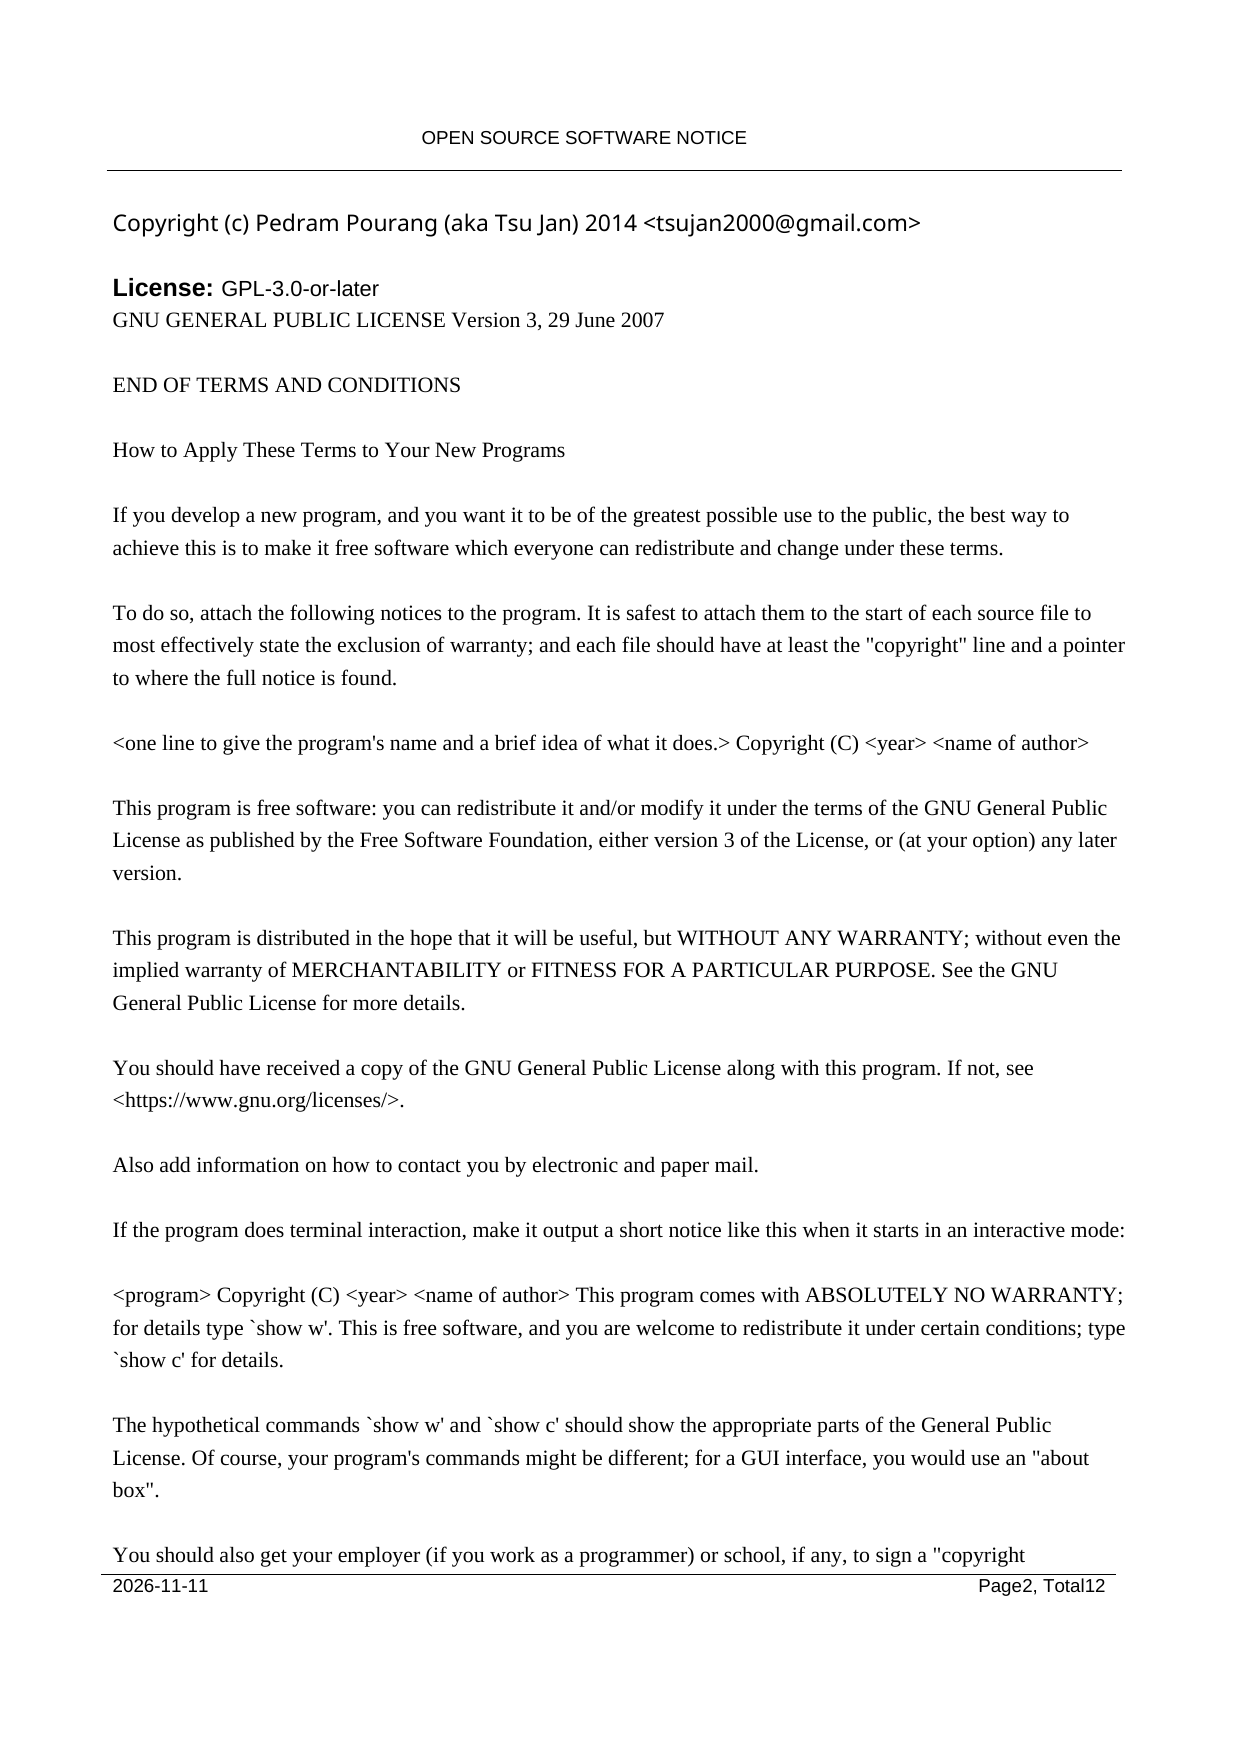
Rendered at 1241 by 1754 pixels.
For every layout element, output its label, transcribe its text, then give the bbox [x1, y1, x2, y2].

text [112, 304, 1128, 1571]
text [112, 206, 1128, 271]
text License: GPL-3.0-or-later [112, 271, 1128, 304]
